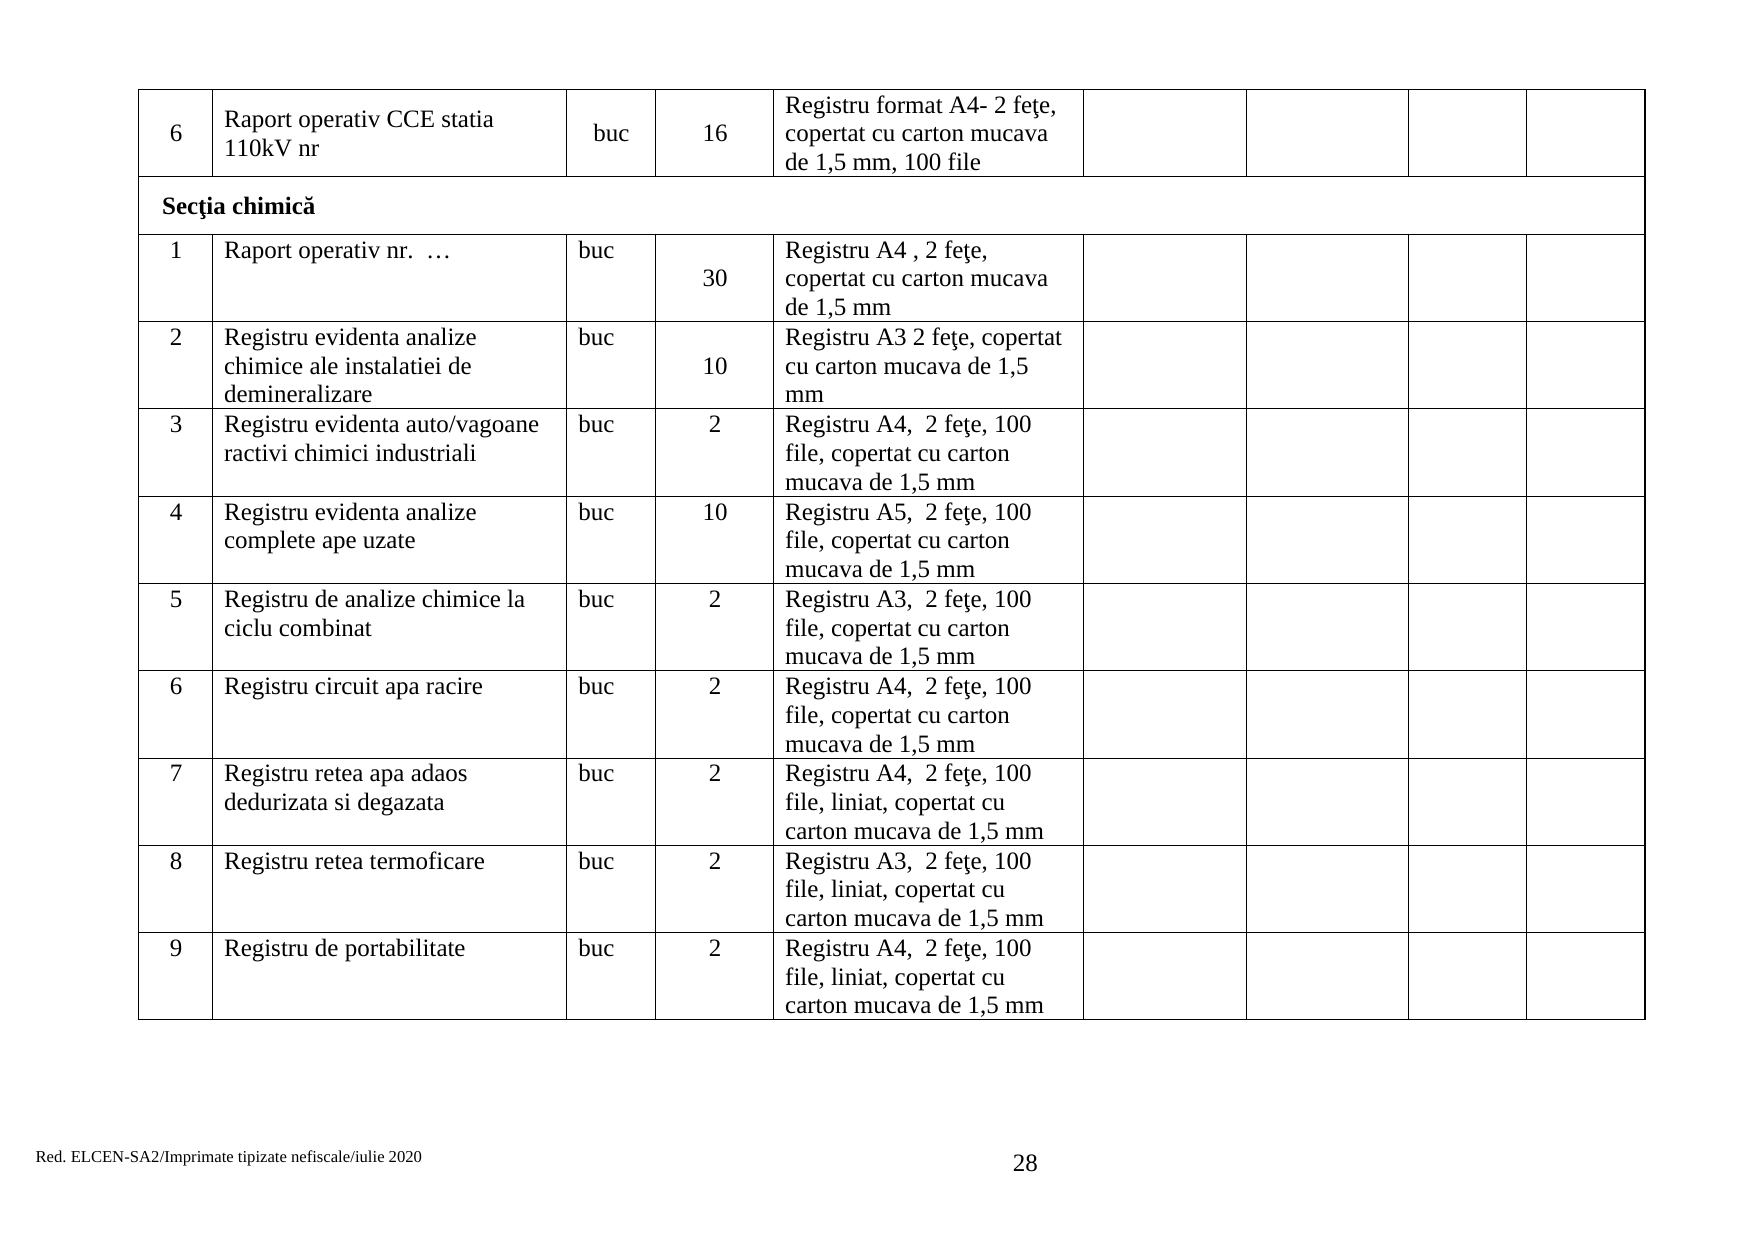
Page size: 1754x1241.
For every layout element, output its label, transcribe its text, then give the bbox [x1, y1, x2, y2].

table_cell Registru A4, 2 feţe, 100 file, liniat, copertat cu carton mucava de 1,5 mm [774, 759, 1083, 845]
table_cell [1084, 90, 1246, 176]
table_cell Registru de portabilitate [213, 933, 566, 1019]
table_cell Registru de analize chimice la ciclu combinat [213, 584, 566, 670]
table_cell 2 [139, 322, 212, 408]
table_cell 10 [656, 322, 773, 408]
table_cell [1084, 409, 1246, 496]
table_cell buc [567, 497, 655, 583]
table_cell [1084, 584, 1246, 670]
table_cell 6 [139, 90, 212, 176]
table_cell Registru A3, 2 feţe, 100 file, liniat, copertat cu carton mucava de 1,5 mm [774, 846, 1083, 932]
table_cell buc [567, 322, 655, 408]
table_cell [1527, 409, 1644, 496]
table_cell Registru A4 , 2 feţe, copertat cu carton mucava de 1,5 mm [774, 235, 1083, 321]
table_cell [1527, 90, 1644, 176]
table_cell Registru evidenta analize chimice ale instalatiei de demineralizare [213, 322, 566, 408]
table_cell 2 [656, 759, 773, 845]
table_cell 2 [656, 846, 773, 932]
table_cell [1409, 584, 1526, 670]
table_cell [1247, 759, 1408, 845]
table_cell [1409, 933, 1526, 1019]
table_cell Registru A4, 2 feţe, 100 file, copertat cu carton mucava de 1,5 mm [774, 409, 1083, 496]
table_cell Secţia chimică [139, 177, 1644, 234]
table_cell Registru evidenta auto/vagoane ractivi chimici industriali [213, 409, 566, 496]
table_cell Registru retea termoficare [213, 846, 566, 932]
table_cell buc [567, 90, 655, 176]
table_cell Registru evidenta analize complete ape uzate [213, 497, 566, 583]
table_cell [1247, 933, 1408, 1019]
table_cell [1527, 759, 1644, 845]
table_cell 10 [656, 497, 773, 583]
table_cell [1527, 322, 1644, 408]
table_cell [1084, 933, 1246, 1019]
table_cell buc [567, 846, 655, 932]
table_cell [1247, 584, 1408, 670]
table_cell Registru A3 2 feţe, copertat cu carton mucava de 1,5 mm [774, 322, 1083, 408]
table_cell 30 [656, 235, 773, 321]
table_cell [1409, 90, 1526, 176]
table_cell 8 [139, 846, 212, 932]
table_cell [1409, 322, 1526, 408]
table_cell buc [567, 235, 655, 321]
table_cell [1409, 497, 1526, 583]
table_cell Registru retea apa adaos dedurizata si degazata [213, 759, 566, 845]
table_cell [1409, 235, 1526, 321]
table_cell [1247, 409, 1408, 496]
table_cell [1247, 846, 1408, 932]
table_cell 7 [139, 759, 212, 845]
table_cell [1084, 671, 1246, 757]
table_cell Registru A3, 2 feţe, 100 file, copertat cu carton mucava de 1,5 mm [774, 584, 1083, 670]
table_cell Registru A5, 2 feţe, 100 file, copertat cu carton mucava de 1,5 mm [774, 497, 1083, 583]
table_cell [1084, 322, 1246, 408]
table_cell [1409, 409, 1526, 496]
table_cell 2 [656, 671, 773, 757]
table_cell Registru circuit apa racire [213, 671, 566, 757]
table_cell [1527, 497, 1644, 583]
table_cell 16 [656, 90, 773, 176]
table_cell 4 [139, 497, 212, 583]
table_cell 9 [139, 933, 212, 1019]
table_cell [1247, 671, 1408, 757]
table_cell [1409, 759, 1526, 845]
table_cell [1084, 497, 1246, 583]
table_cell 5 [139, 584, 212, 670]
table_cell buc [567, 759, 655, 845]
table_cell [1247, 235, 1408, 321]
table_cell [1527, 671, 1644, 757]
table_cell Raport operativ CCE statia 110kV nr [213, 90, 566, 176]
table_cell buc [567, 584, 655, 670]
table_cell [1247, 90, 1408, 176]
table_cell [774, 933, 1083, 1019]
table_cell 6 [139, 671, 212, 757]
table_cell buc [567, 409, 655, 496]
table_cell [1527, 235, 1644, 321]
table_cell [1247, 322, 1408, 408]
table_cell Registru A4, 2 feţe, 100 file, copertat cu carton mucava de 1,5 mm [774, 671, 1083, 757]
table_cell [1527, 933, 1644, 1019]
table_cell [1409, 671, 1526, 757]
table_cell [1527, 584, 1644, 670]
table_cell [1084, 235, 1246, 321]
table_cell Raport operativ nr. … [213, 235, 566, 321]
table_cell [774, 90, 1083, 176]
table_cell [1247, 497, 1408, 583]
table_cell 2 [656, 409, 773, 496]
table_cell 2 [656, 584, 773, 670]
table_cell [1527, 846, 1644, 932]
table_cell 1 [139, 235, 212, 321]
table_cell 3 [139, 409, 212, 496]
table_cell [1084, 846, 1246, 932]
table_cell buc [567, 671, 655, 757]
table_cell buc [567, 933, 655, 1019]
table_cell [1084, 759, 1246, 845]
table_cell [1409, 846, 1526, 932]
table_cell 2 [656, 933, 773, 1019]
